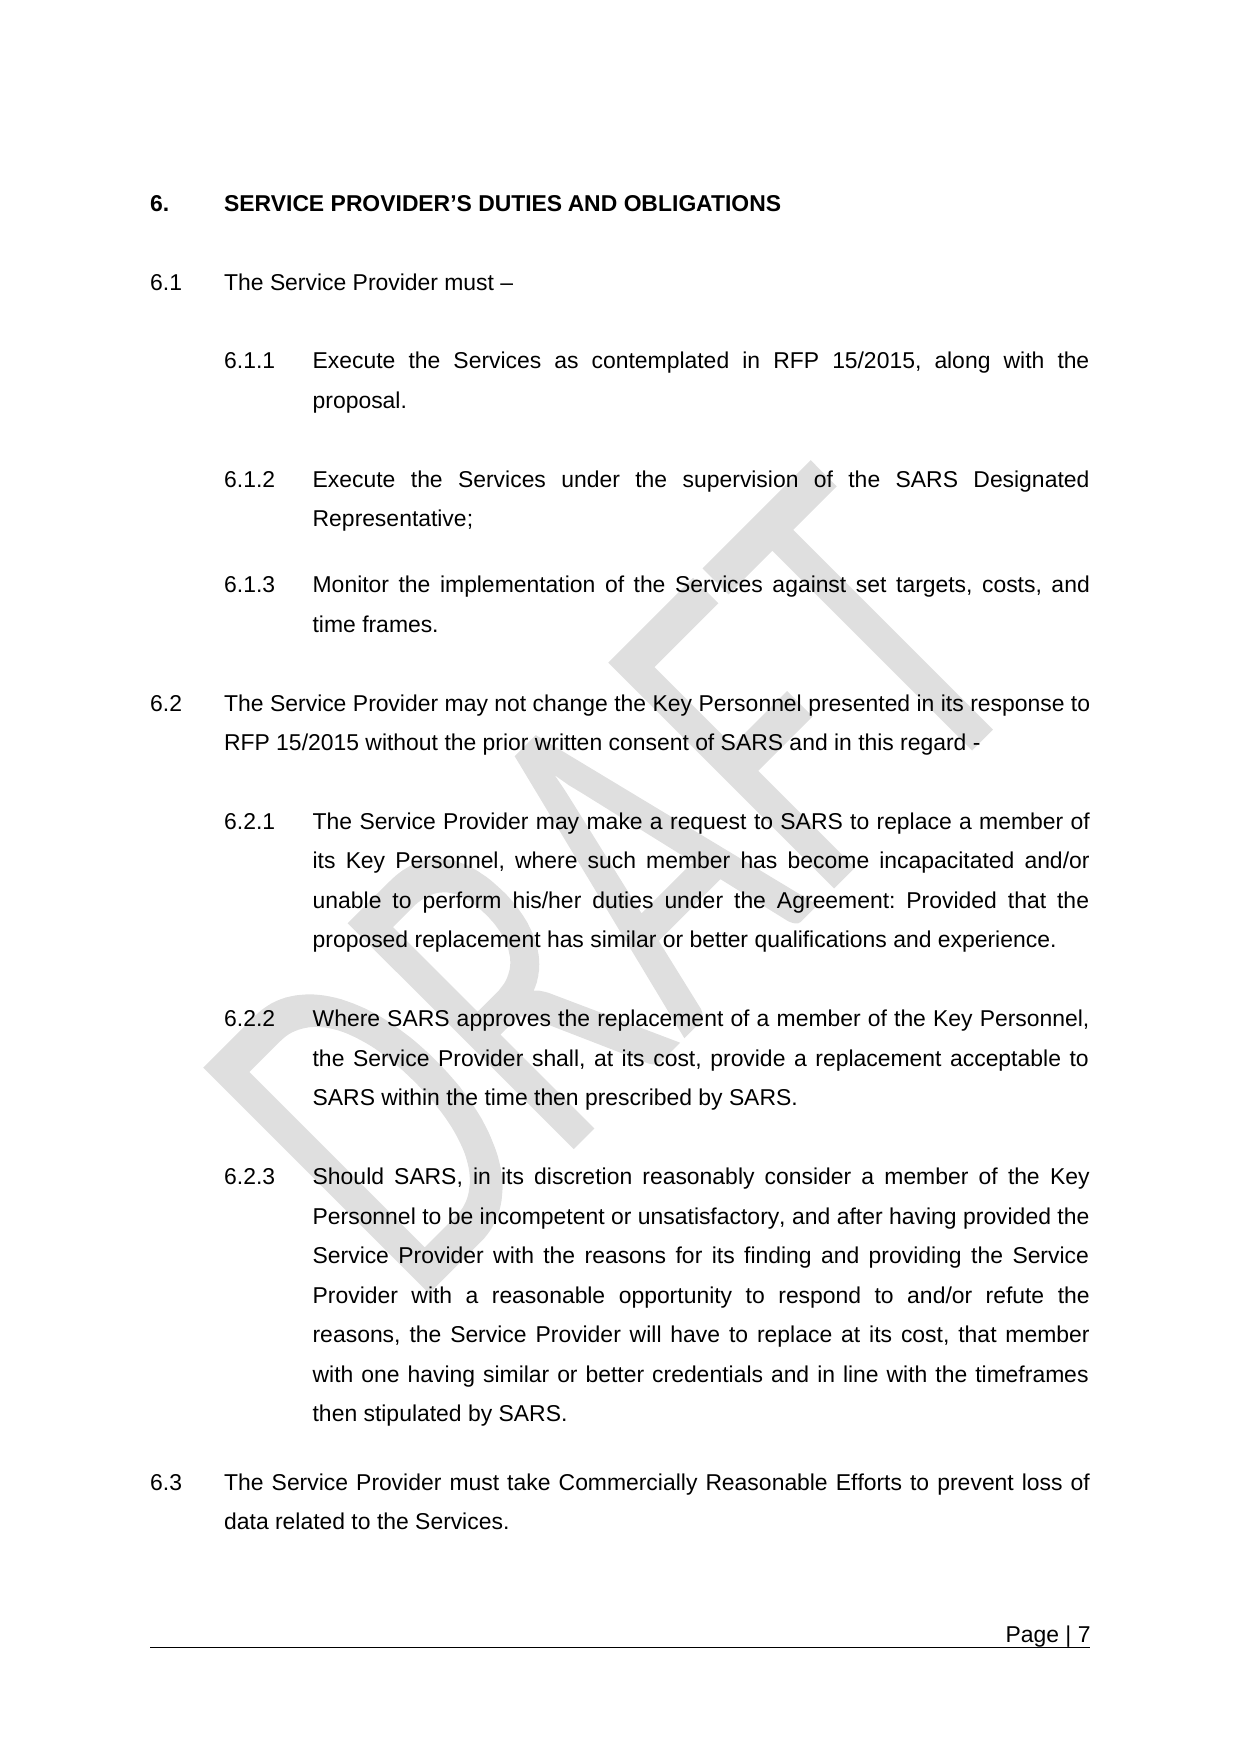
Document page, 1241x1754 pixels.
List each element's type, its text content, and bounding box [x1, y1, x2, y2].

list Execute the Services under the supervision of the SARS Designated Representative; [224, 466, 1090, 532]
list Execute the Services as contemplated in RFP 15/2015, along with the proposal. [224, 347, 1090, 413]
list SERVICE PROVIDER’S DUTIES AND OBLIGATIONS [150, 189, 1090, 216]
list The Service Provider must – [150, 268, 1090, 295]
list Where SARS approves the replacement of a member of the Key Personnel, the Service Provider shall, at its cost, provide a replacement acceptable to SARS within the time then prescribed by SARS. [224, 1005, 1090, 1111]
list The Service Provider may not change the Key Personnel presented in its response to RFP 15/2015 without the prior written consent of SARS and in this regard - [150, 689, 1090, 755]
list The Service Provider may make a request to SARS to replace a member of its Key Personnel, where such member has become incapacitated and/or unable to perform his/her duties under the Agreement: Provided that the proposed replacement has similar or better qualifications and experience. [224, 808, 1090, 953]
list The Service Provider must take Commercially Reasonable Efforts to prevent loss of data related to the Services. [150, 1468, 1090, 1534]
list Should SARS, in its discretion reasonably consider a member of the Key Personnel to be incompetent or unsatisfactory, and after having provided the Service Provider with the reasons for its finding and providing the Service Provider with a reasonable opportunity to respond to and/or refute the reasons, the Service Provider will have to replace at its cost, that member with one having similar or better credentials and in line with the timeframes then stipulated by SARS. [224, 1163, 1090, 1427]
list Monitor the implementation of the Services against set targets, costs, and time frames. [224, 571, 1090, 637]
